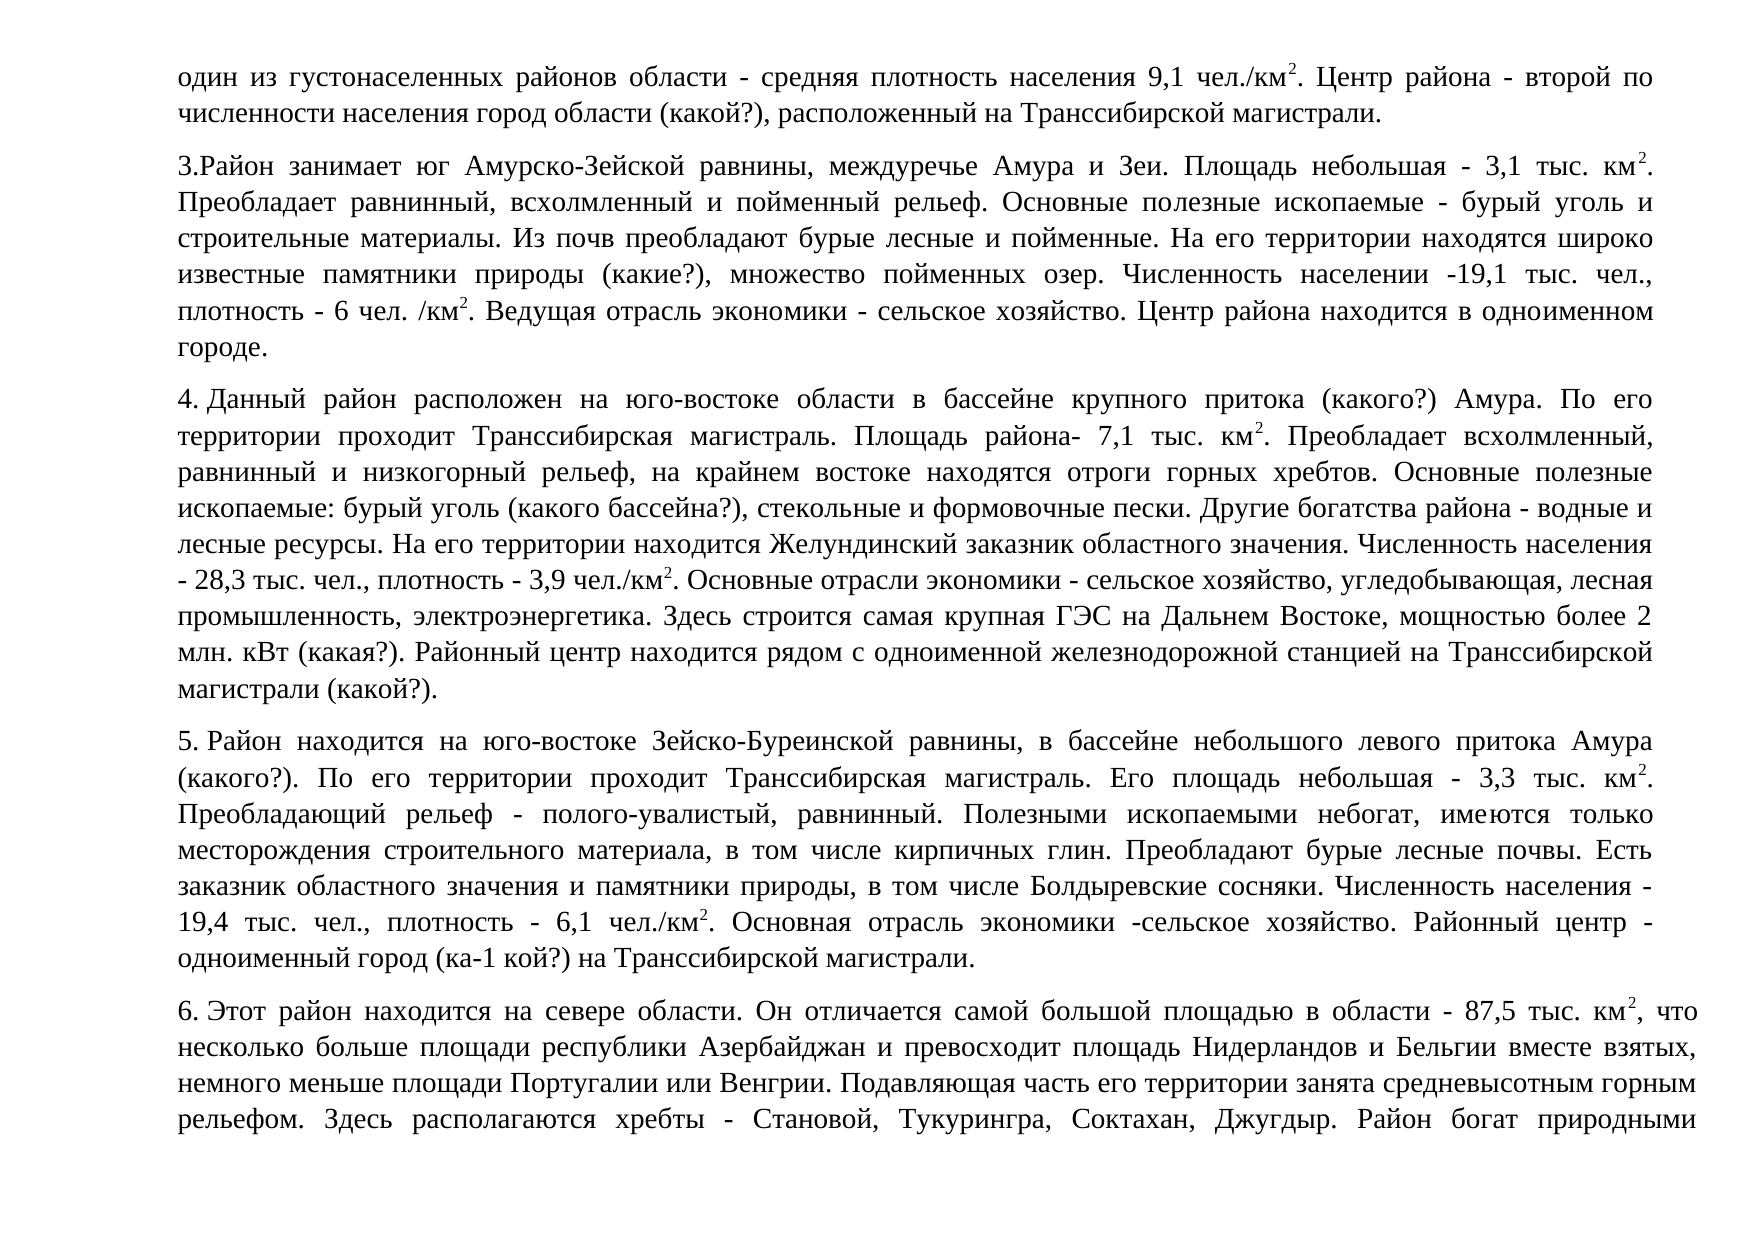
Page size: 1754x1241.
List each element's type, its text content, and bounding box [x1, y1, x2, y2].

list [177, 993, 1698, 1135]
list Данный район расположен на юго-востоке области в бассейне крупного притока (какого?) Амура. По его территории проходит Транссибирская магистраль. Площадь района- 7,1 тыс. км2. Преобладает всхолмленный, равнинный и низкогорный рельеф, на крайнем востоке находятся отроги горных хребтов. Основные полезные ископаемые: бурый уголь (какого бассейна?), стекольные и формовочные пески. Другие богатства района - водные и лесные ресурсы. На его территории находится Желундинский заказник областного значения. Численность населения - 28,3 тыс. чел., плотность - 3,9 чел./км2. Основные отрасли экономики - сельское хозяйство, угледобывающая, лесная промышленность, электроэнергетика. Здесь строится самая крупная ГЭС на Дальнем Востоке, мощностью более 2 млн. кВт (какая?). Районный центр находится рядом с одноименной железнодорожной станцией на Транссибирской магистрали (какой?). [177, 382, 1654, 704]
list Район находится на юго-востоке Зейско-Буреинской равнины, в бассейне небольшого левого притока Амура (какого?). По его территории проходит Транссибирская магистраль. Его площадь небольшая - 3,3 тыс. км2. Преобладающий рельеф - полого-увалистый, равнинный. Полезными ископаемыми небогат, имеются только месторождения строительного материала, в том числе кирпичных глин. Преобладают бурые лесные почвы. Есть заказник областного значения и памятники природы, в том числе Болдыревские сосняки. Численность населения - 19,4 тыс. чел., плотность - 6,1 чел./км2. Основная отрасль экономики -сельское хозяйство. Районный центр - одноименный город (ка-1 кой?) на Транссибирской магистрали. [177, 723, 1654, 974]
text 3.Район занимает юг Амурско-Зейской равнины, междуречье Амура и Зеи. Площадь небольшая - 3,1 тыс. км2. Преобладает равнинный, всхолмленный и пойменный рельеф. Основные полезные ископаемые - бурый уголь и строительные материалы. Из почв преобладают бурые лесные и пойменные. На его территории находятся широко известные памятники природы (какие?), множество пойменных озер. Численность населении -19,1 тыс. чел., плотность - 6 чел. /км2. Ведущая отрасль экономики - сельское хозяйство. Центр района находится в одноименном городе. [177, 148, 1654, 362]
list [177, 59, 1654, 129]
